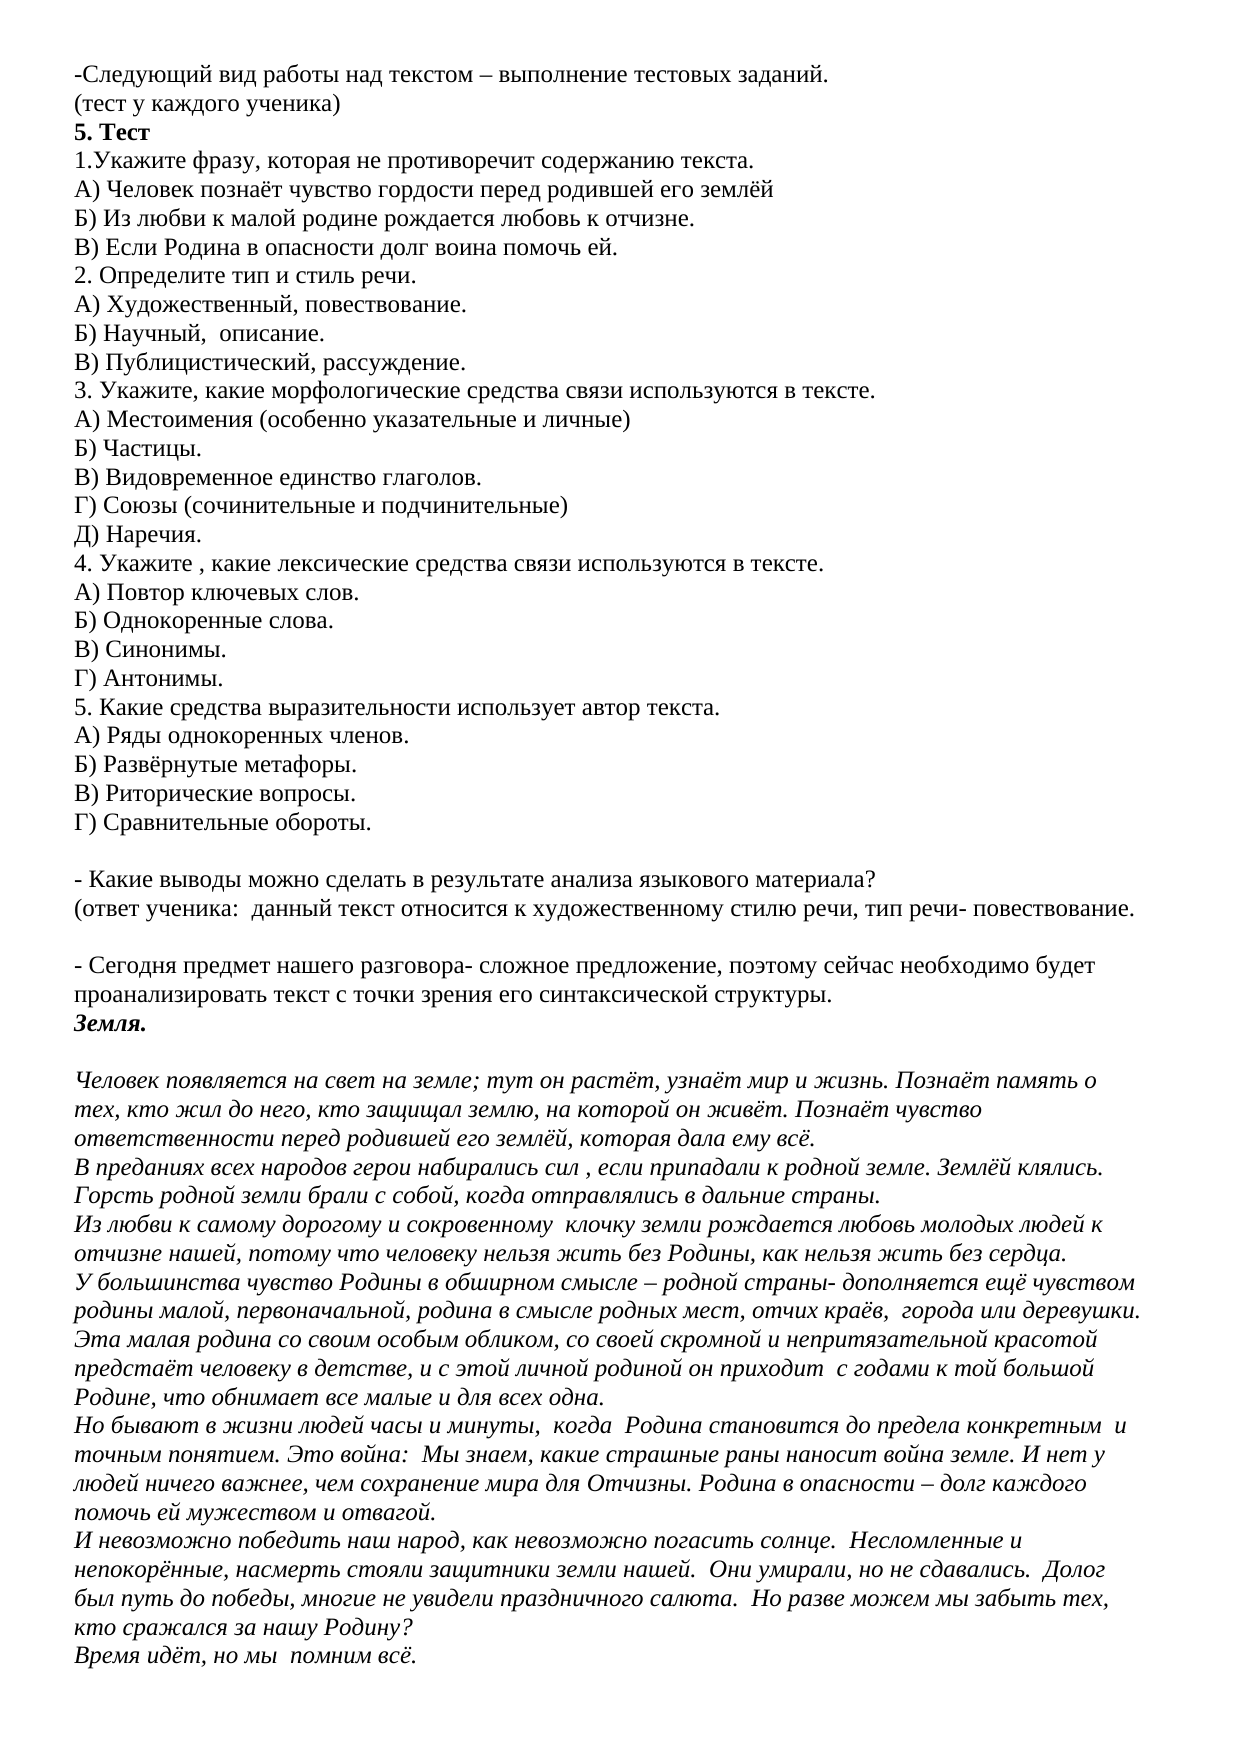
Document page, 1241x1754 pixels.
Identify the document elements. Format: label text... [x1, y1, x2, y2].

text А) Ряды однокоренных членов. [74, 720, 1152, 749]
text А) Человек познаёт чувство гордости перед родившей его землёй [74, 174, 1152, 203]
text Г) Союзы (сочинительные и подчинительные) [74, 490, 1152, 519]
text А) Местоимения (особенно указательные и личные) [74, 404, 1152, 433]
text Земля. [74, 1008, 1152, 1037]
text Б) Из любви к малой родине рождается любовь к отчизне. [74, 203, 1152, 232]
text В преданиях всех народов герои набирались сил , если припадали к родной земле. Землёй клялись. Горсть родной земли брали с собой, когда отправлялись в дальние страны. [74, 1152, 1152, 1209]
text (ответ ученика: данный текст относится к художественному cтилю речи, тип речи- повествование. [74, 893, 1152, 922]
text (тест у каждого ученика) [74, 88, 1152, 117]
text Человек появляется на свет на земле; тут он растёт, узнаёт мир и жизнь. Познаёт память о тех, кто жил до него, кто защищал землю, на которой он живёт. Познаёт чувство ответственности перед родившей его землёй, которая дала ему всё. [74, 1065, 1152, 1152]
text Б) Однокоренные слова. [74, 605, 1152, 634]
text Б) Развёрнутые метафоры. [74, 749, 1152, 778]
text 5. Тест [74, 117, 1152, 145]
text Но бывают в жизни людей часы и минуты, когда Родина становится до предела конкретным и точным понятием. Это война: Мы знаем, какие страшные раны наносит война земле. И нет у людей ничего важнее, чем сохранение мира для Отчизны. Родина в опасности – долг каждого помочь ей мужеством и отвагой. [74, 1410, 1152, 1525]
text Д) Наречия. [74, 519, 1152, 548]
text Из любви к самому дорогому и сокровенному клочку земли рождается любовь молодых людей к отчизне нашей, потому что человеку нельзя жить без Родины, как нельзя жить без сердца. [74, 1209, 1152, 1267]
text Время идёт, но мы помним всё. [74, 1640, 1152, 1669]
text А) Повтор ключевых слов. [74, 577, 1152, 605]
text -Следующий вид работы над текстом – выполнение тестовых заданий. [74, 59, 1152, 88]
text В) Синонимы. [74, 634, 1152, 663]
text - Какие выводы можно сделать в результате анализа языкового материала? [74, 864, 1152, 893]
text 4. Укажите , какие лексические средства связи используются в тексте. [74, 548, 1152, 577]
text В) Если Родина в опасности долг воина помочь ей. [74, 232, 1152, 260]
text Б) Частицы. [74, 433, 1152, 462]
text В) Видовременное единство глаголов. [74, 462, 1152, 490]
text 3. Укажите, какие морфологические средства связи используются в тексте. [74, 375, 1152, 404]
text 2. Определите тип и стиль речи. [74, 260, 1152, 289]
text А) Художественный, повествование. [74, 289, 1152, 318]
text В) Публицистический, рассуждение. [74, 347, 1152, 375]
text Г) Антонимы. [74, 663, 1152, 692]
text Б) Научный, описание. [74, 318, 1152, 347]
text 5. Какие средства выразительности использует автор текста. [74, 692, 1152, 720]
text У большинства чувство Родины в обширном смысле – родной страны- дополняется ещё чувством родины малой, первоначальной, родина в смысле родных мест, отчих краёв, города или деревушки. Эта малая родина со своим особым обликом, со своей скромной и непритязательной красотой предстаёт человеку в детстве, и с этой личной родиной он приходит с годами к той большой Родине, что обнимает все малые и для всех одна. [74, 1267, 1152, 1410]
text И невозможно победить наш народ, как невозможно погасить солнце. Несломленные и непокорённые, насмерть стояли защитники земли нашей. Они умирали, но не сдавались. Долог был путь до победы, многие не увидели праздничного салюта. Но разве можем мы забыть тех, кто сражался за нашу Родину? [74, 1525, 1152, 1640]
text Г) Сравнительные обороты. [74, 807, 1152, 835]
text - Сегодня предмет нашего разговора- сложное предложение, поэтому сейчас необходимо будет проанализировать текст с точки зрения его синтаксической структуры. [74, 922, 1152, 1008]
text 1.Укажите фразу, которая не противоречит содержанию текста. [74, 145, 1152, 174]
text В) Риторические вопросы. [74, 778, 1152, 807]
